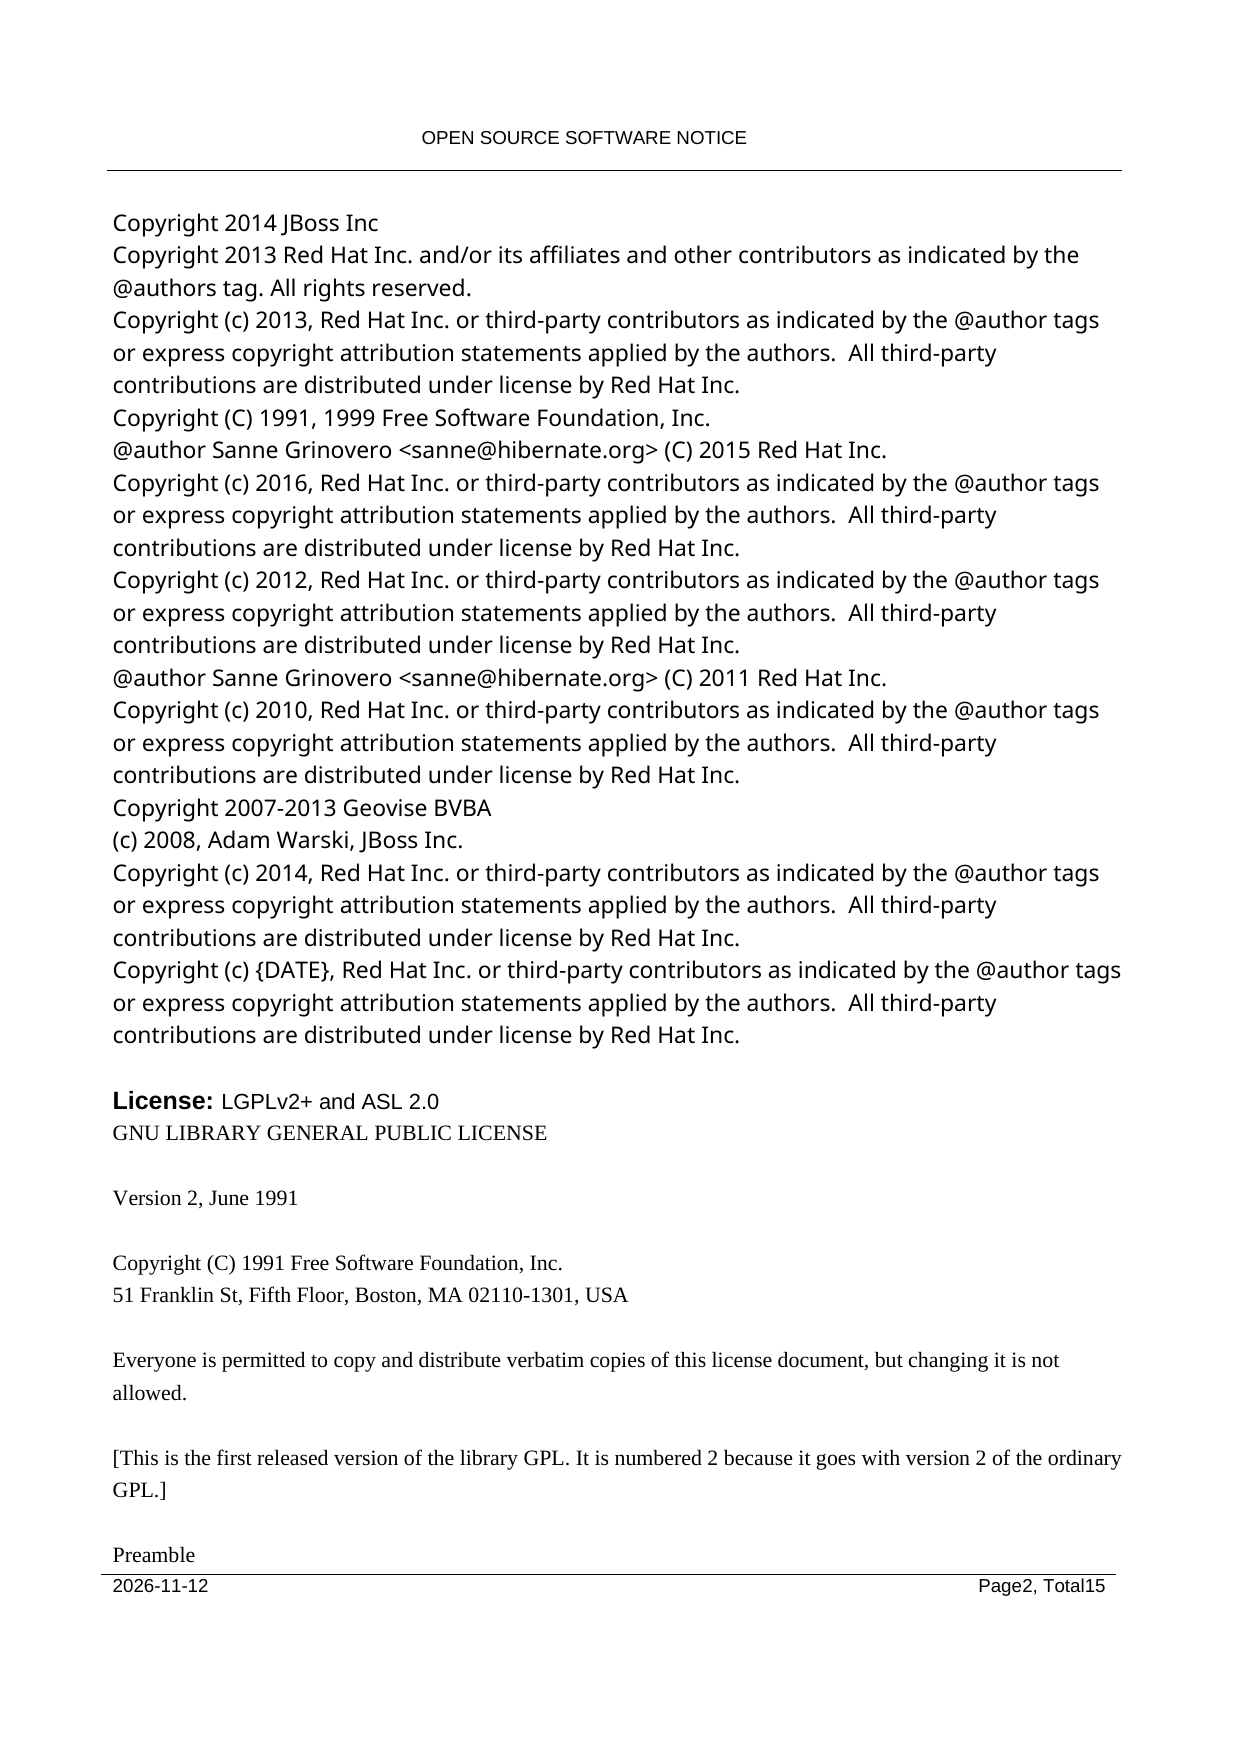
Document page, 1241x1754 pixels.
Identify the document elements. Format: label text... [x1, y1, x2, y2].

text License: LGPLv2+ and ASL 2.0 [112, 1084, 1128, 1116]
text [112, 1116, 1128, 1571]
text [112, 206, 1128, 1084]
